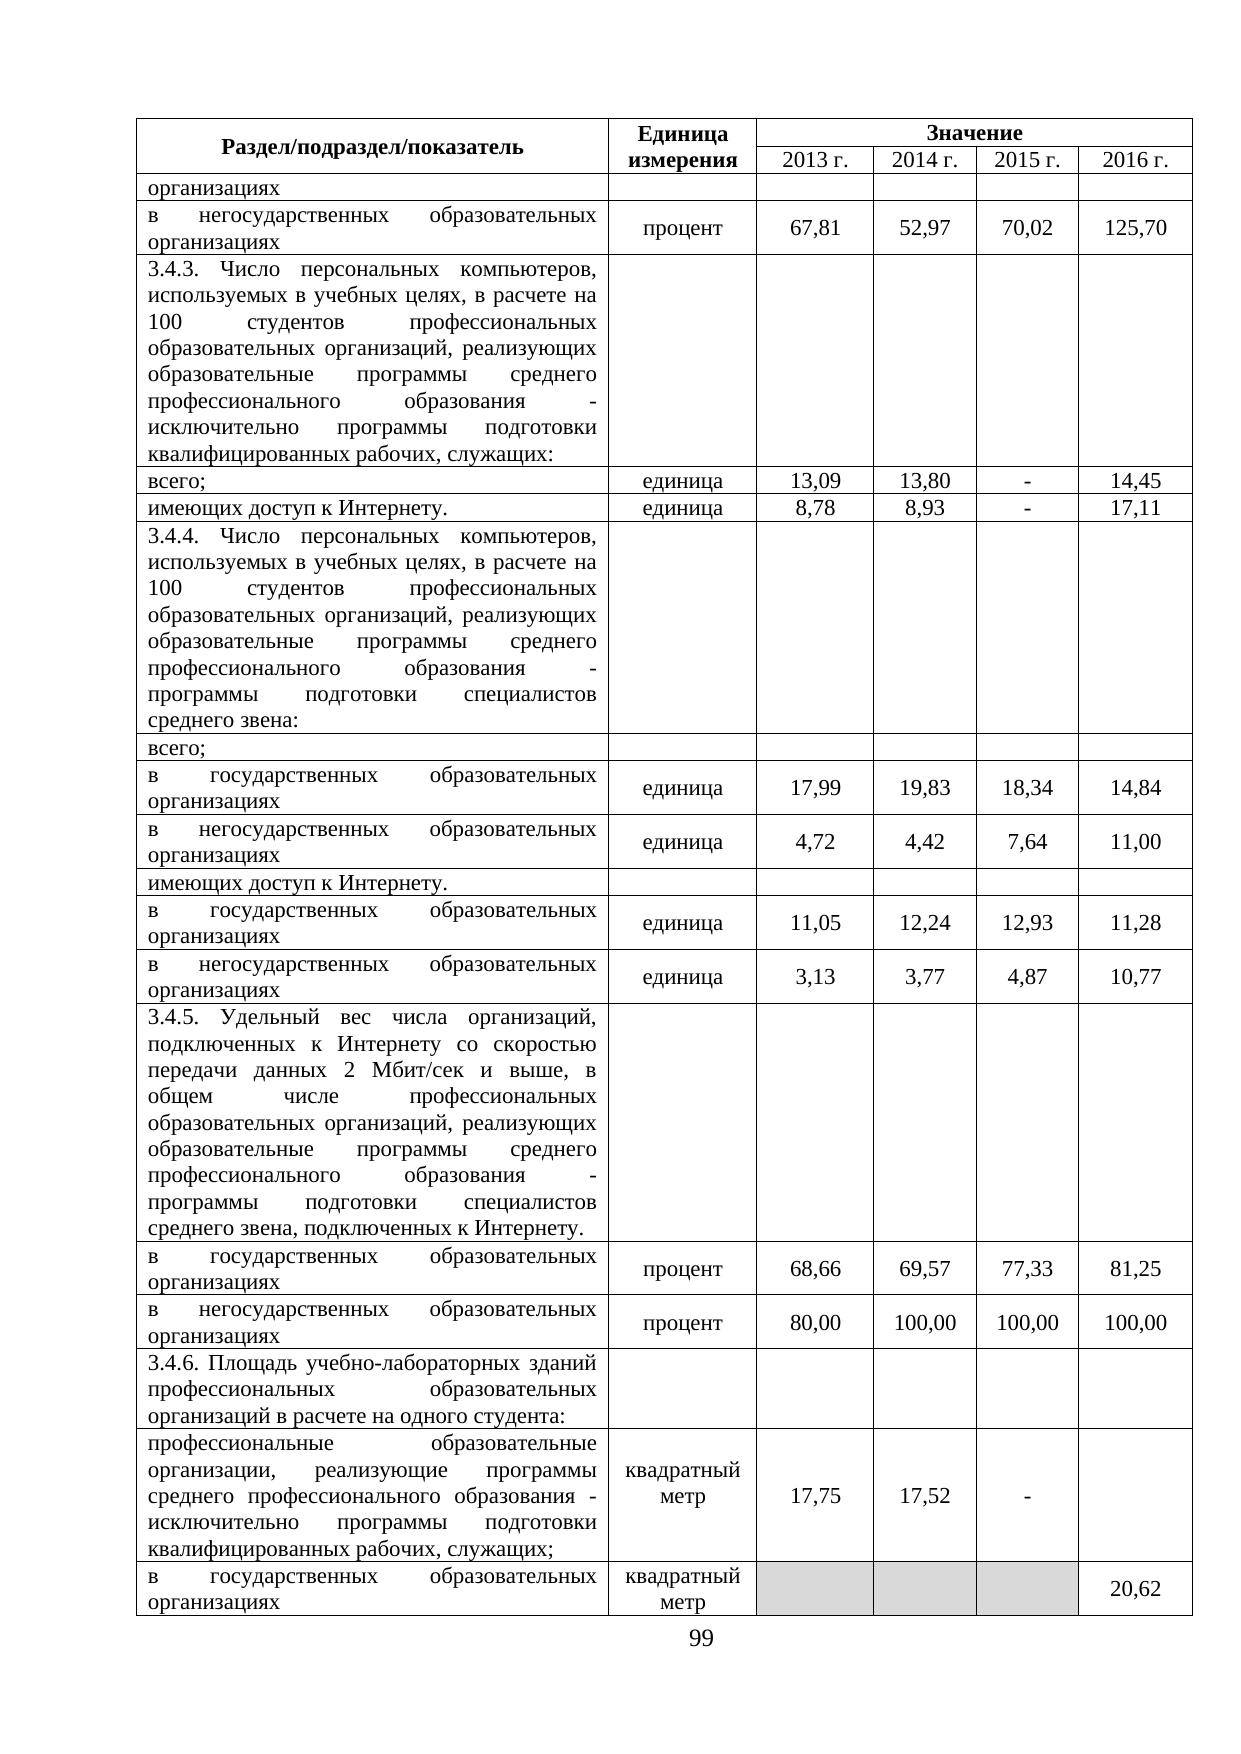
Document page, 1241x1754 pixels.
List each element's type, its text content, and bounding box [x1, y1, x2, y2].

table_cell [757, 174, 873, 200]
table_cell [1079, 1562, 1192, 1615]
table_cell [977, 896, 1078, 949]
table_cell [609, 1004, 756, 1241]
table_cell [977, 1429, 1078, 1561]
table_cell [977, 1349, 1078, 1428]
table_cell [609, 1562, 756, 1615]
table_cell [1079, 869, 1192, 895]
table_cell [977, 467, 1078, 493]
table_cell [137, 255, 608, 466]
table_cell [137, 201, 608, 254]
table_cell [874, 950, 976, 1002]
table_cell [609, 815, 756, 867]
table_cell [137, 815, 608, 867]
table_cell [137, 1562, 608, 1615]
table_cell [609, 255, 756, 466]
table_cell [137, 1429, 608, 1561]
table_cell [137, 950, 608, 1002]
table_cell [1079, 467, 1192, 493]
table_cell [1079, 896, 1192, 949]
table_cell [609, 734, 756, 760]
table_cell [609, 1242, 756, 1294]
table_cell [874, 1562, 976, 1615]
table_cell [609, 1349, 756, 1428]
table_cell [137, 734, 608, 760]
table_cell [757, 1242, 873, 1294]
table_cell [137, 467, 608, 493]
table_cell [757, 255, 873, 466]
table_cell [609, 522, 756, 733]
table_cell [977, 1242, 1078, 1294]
table_cell 2014 г. [874, 147, 976, 173]
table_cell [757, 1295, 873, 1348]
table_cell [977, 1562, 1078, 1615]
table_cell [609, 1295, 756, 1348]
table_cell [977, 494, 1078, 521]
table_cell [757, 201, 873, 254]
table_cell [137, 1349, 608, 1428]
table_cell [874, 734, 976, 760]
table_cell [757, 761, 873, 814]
table_cell 2016 г. [1079, 147, 1192, 173]
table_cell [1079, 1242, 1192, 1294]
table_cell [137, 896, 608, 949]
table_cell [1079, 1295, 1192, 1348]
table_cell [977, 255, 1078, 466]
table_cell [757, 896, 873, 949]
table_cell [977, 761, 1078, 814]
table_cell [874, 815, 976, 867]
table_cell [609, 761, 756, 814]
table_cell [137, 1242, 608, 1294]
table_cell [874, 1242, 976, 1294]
table_cell 2015 г. [977, 147, 1078, 173]
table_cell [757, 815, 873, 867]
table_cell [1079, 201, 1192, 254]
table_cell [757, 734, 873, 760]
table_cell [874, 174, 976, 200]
table_header Значение [757, 119, 1192, 146]
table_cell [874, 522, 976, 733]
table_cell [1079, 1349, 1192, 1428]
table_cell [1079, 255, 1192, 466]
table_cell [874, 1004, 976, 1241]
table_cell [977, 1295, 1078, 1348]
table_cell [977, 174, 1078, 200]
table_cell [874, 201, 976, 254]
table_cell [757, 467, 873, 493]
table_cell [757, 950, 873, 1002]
table_cell 2013 г. [757, 147, 873, 173]
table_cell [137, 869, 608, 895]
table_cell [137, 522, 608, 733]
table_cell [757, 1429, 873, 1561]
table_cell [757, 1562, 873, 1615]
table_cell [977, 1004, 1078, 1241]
table_header Единица измерения [609, 119, 756, 173]
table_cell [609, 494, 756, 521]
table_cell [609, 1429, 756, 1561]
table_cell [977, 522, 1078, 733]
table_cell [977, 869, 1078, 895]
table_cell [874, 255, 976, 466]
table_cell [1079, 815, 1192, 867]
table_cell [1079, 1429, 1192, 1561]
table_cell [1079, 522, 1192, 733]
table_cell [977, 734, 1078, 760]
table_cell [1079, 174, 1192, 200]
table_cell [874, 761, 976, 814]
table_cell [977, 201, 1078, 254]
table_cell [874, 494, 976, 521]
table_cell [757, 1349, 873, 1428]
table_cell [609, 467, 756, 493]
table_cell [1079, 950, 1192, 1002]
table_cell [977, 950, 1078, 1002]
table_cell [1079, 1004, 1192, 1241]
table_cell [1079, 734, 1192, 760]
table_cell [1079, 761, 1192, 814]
table_header Раздел/подраздел/показатель [137, 119, 608, 173]
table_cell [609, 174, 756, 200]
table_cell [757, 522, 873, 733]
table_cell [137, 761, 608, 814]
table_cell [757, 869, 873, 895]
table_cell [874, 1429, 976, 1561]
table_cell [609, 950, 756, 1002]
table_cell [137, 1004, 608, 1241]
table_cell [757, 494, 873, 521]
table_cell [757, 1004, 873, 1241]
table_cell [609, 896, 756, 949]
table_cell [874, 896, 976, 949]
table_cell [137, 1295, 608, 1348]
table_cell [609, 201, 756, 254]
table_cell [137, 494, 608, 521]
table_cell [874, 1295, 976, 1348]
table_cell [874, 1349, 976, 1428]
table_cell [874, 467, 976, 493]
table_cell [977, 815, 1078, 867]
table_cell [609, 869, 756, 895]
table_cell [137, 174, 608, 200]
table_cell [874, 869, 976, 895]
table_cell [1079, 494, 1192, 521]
